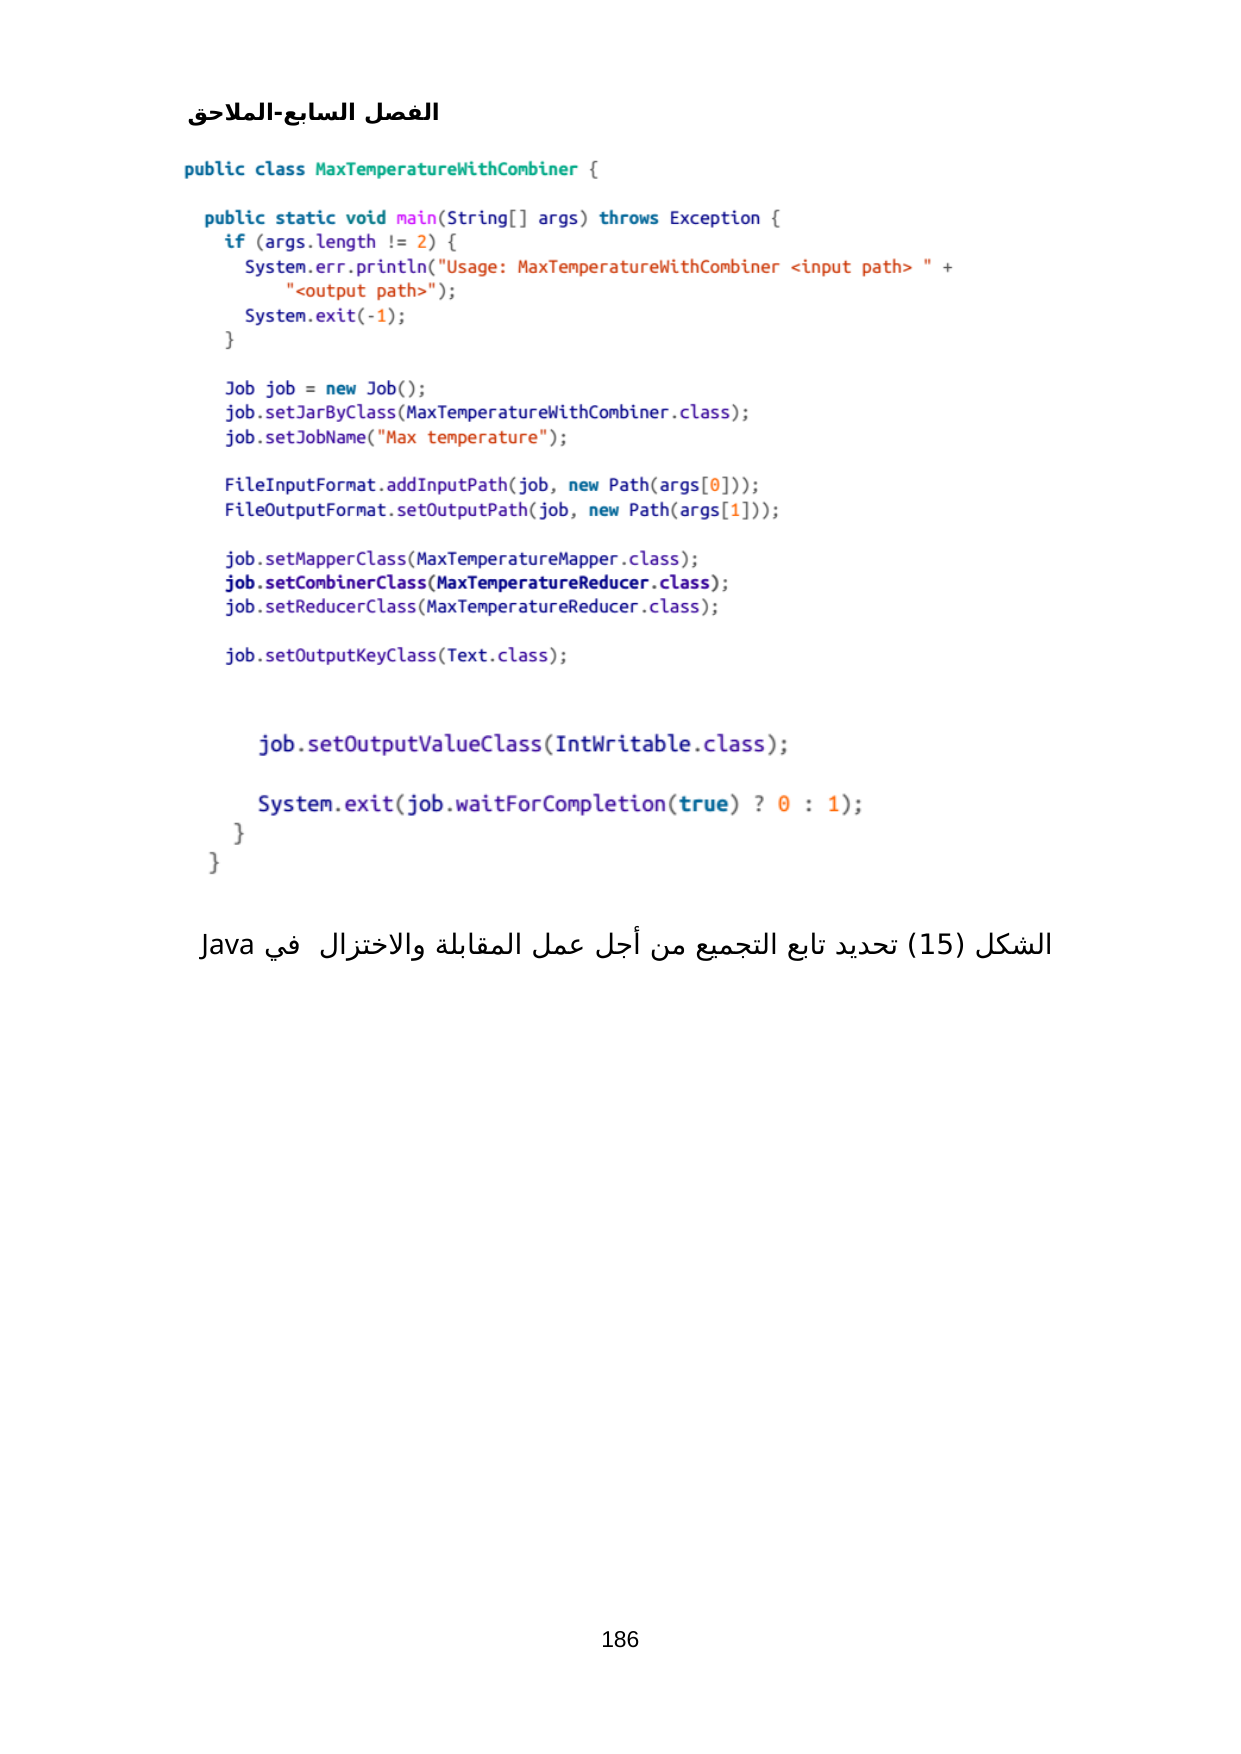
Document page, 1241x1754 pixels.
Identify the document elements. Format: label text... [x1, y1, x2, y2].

text الشكل (15) تحديد تابع التجميع من أجل عمل المقابلة والاختزال في Java [187, 924, 1053, 962]
picture [143, 150, 1053, 696]
picture [187, 699, 933, 899]
